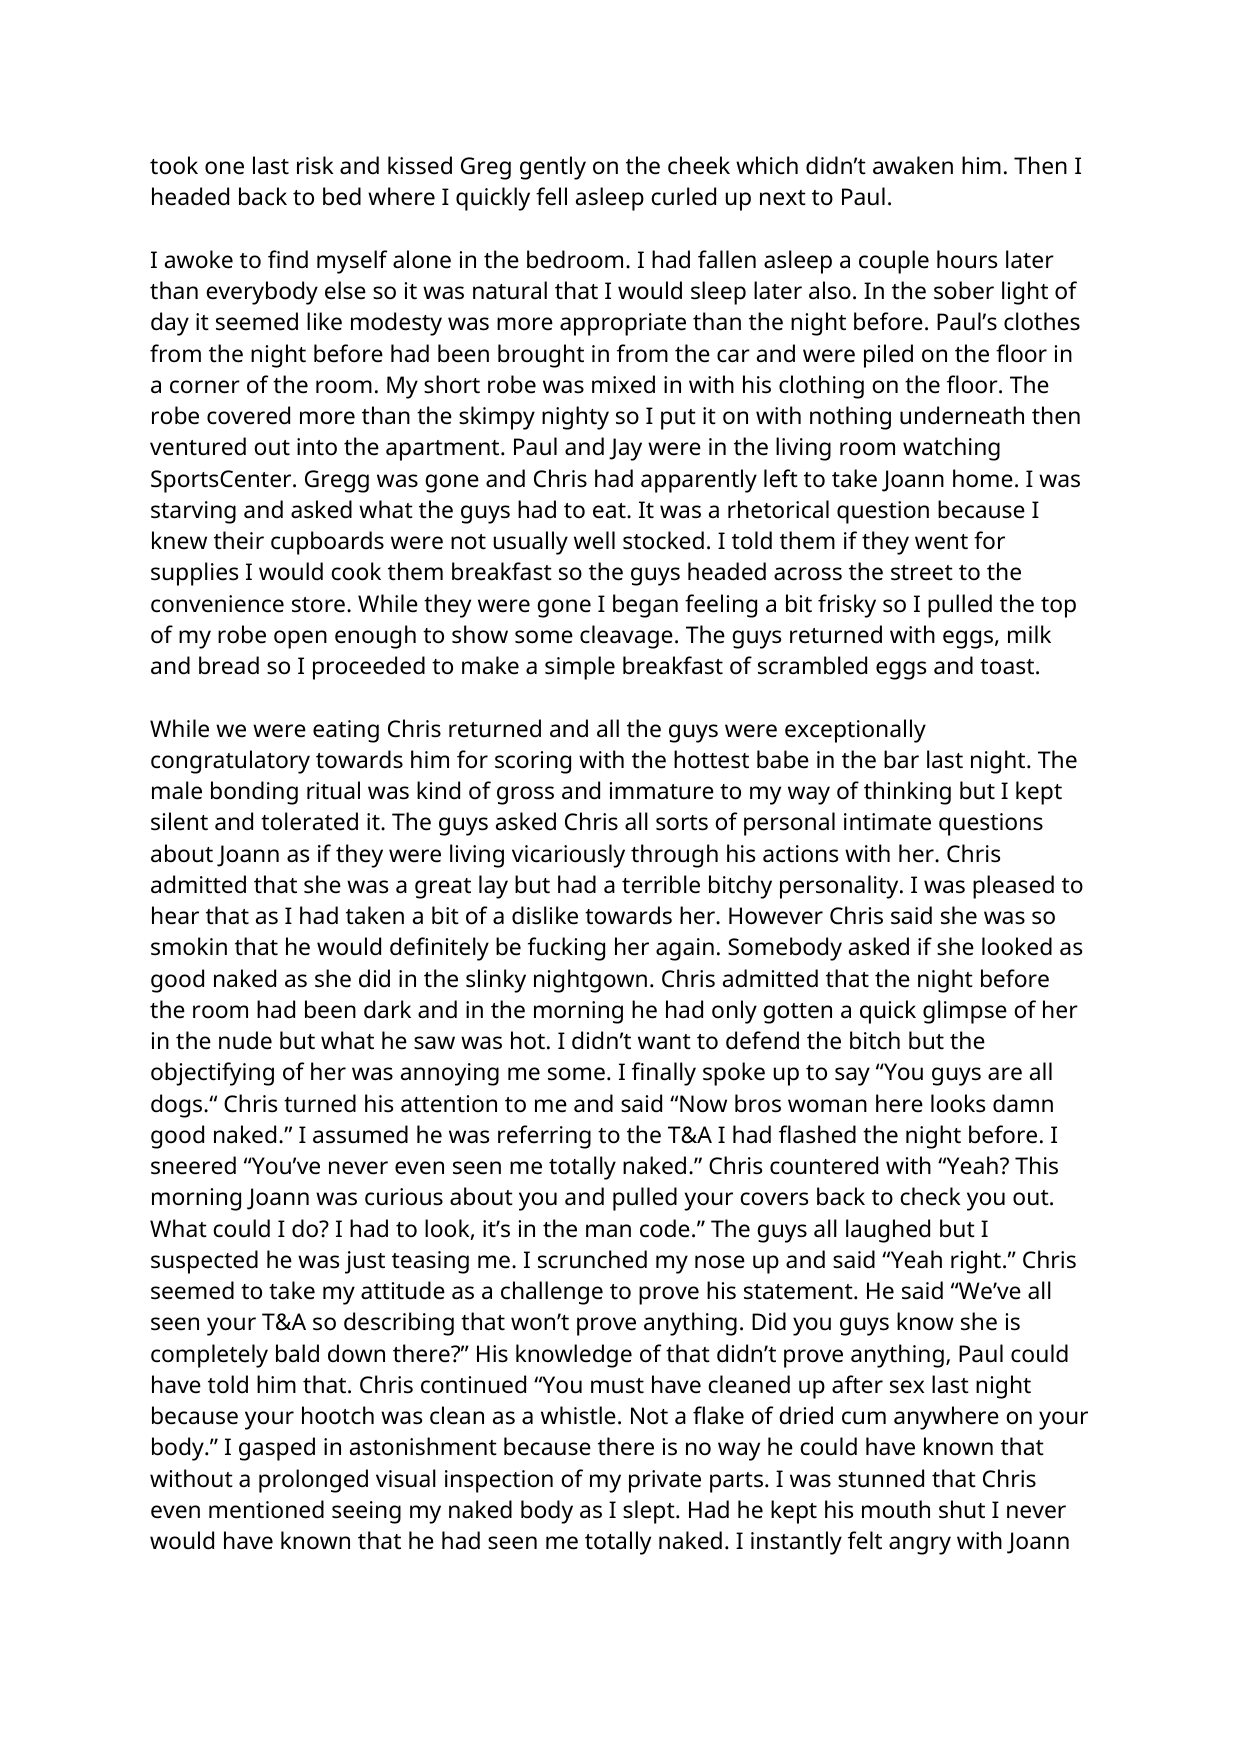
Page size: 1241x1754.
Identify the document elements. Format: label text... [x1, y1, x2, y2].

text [150, 150, 1090, 212]
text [150, 712, 1090, 1556]
text I awoke to find myself alone in the bedroom. I had fallen asleep a couple hours later than everybody else so it was natural that I would sleep later also. In the sober light of day it seemed like modesty was more appropriate than the night before. Paul’s clothes from the night before had been brought in from the car and were piled on the floor in a corner of the room. My short robe was mixed in with his clothing on the floor. The robe covered more than the skimpy nighty so I put it on with nothing underneath then ventured out into the apartment. Paul and Jay were in the living room watching SportsCenter. Gregg was gone and Chris had apparently left to take Joann home. I was starving and asked what the guys had to eat. It was a rhetorical question because I knew their cupboards were not usually well stocked. I told them if they went for supplies I would cook them breakfast so the guys headed across the street to the convenience store. While they were gone I began feeling a bit frisky so I pulled the top of my robe open enough to show some cleavage. The guys returned with eggs, milk and bread so I proceeded to make a simple breakfast of scrambled eggs and toast. [150, 244, 1090, 681]
